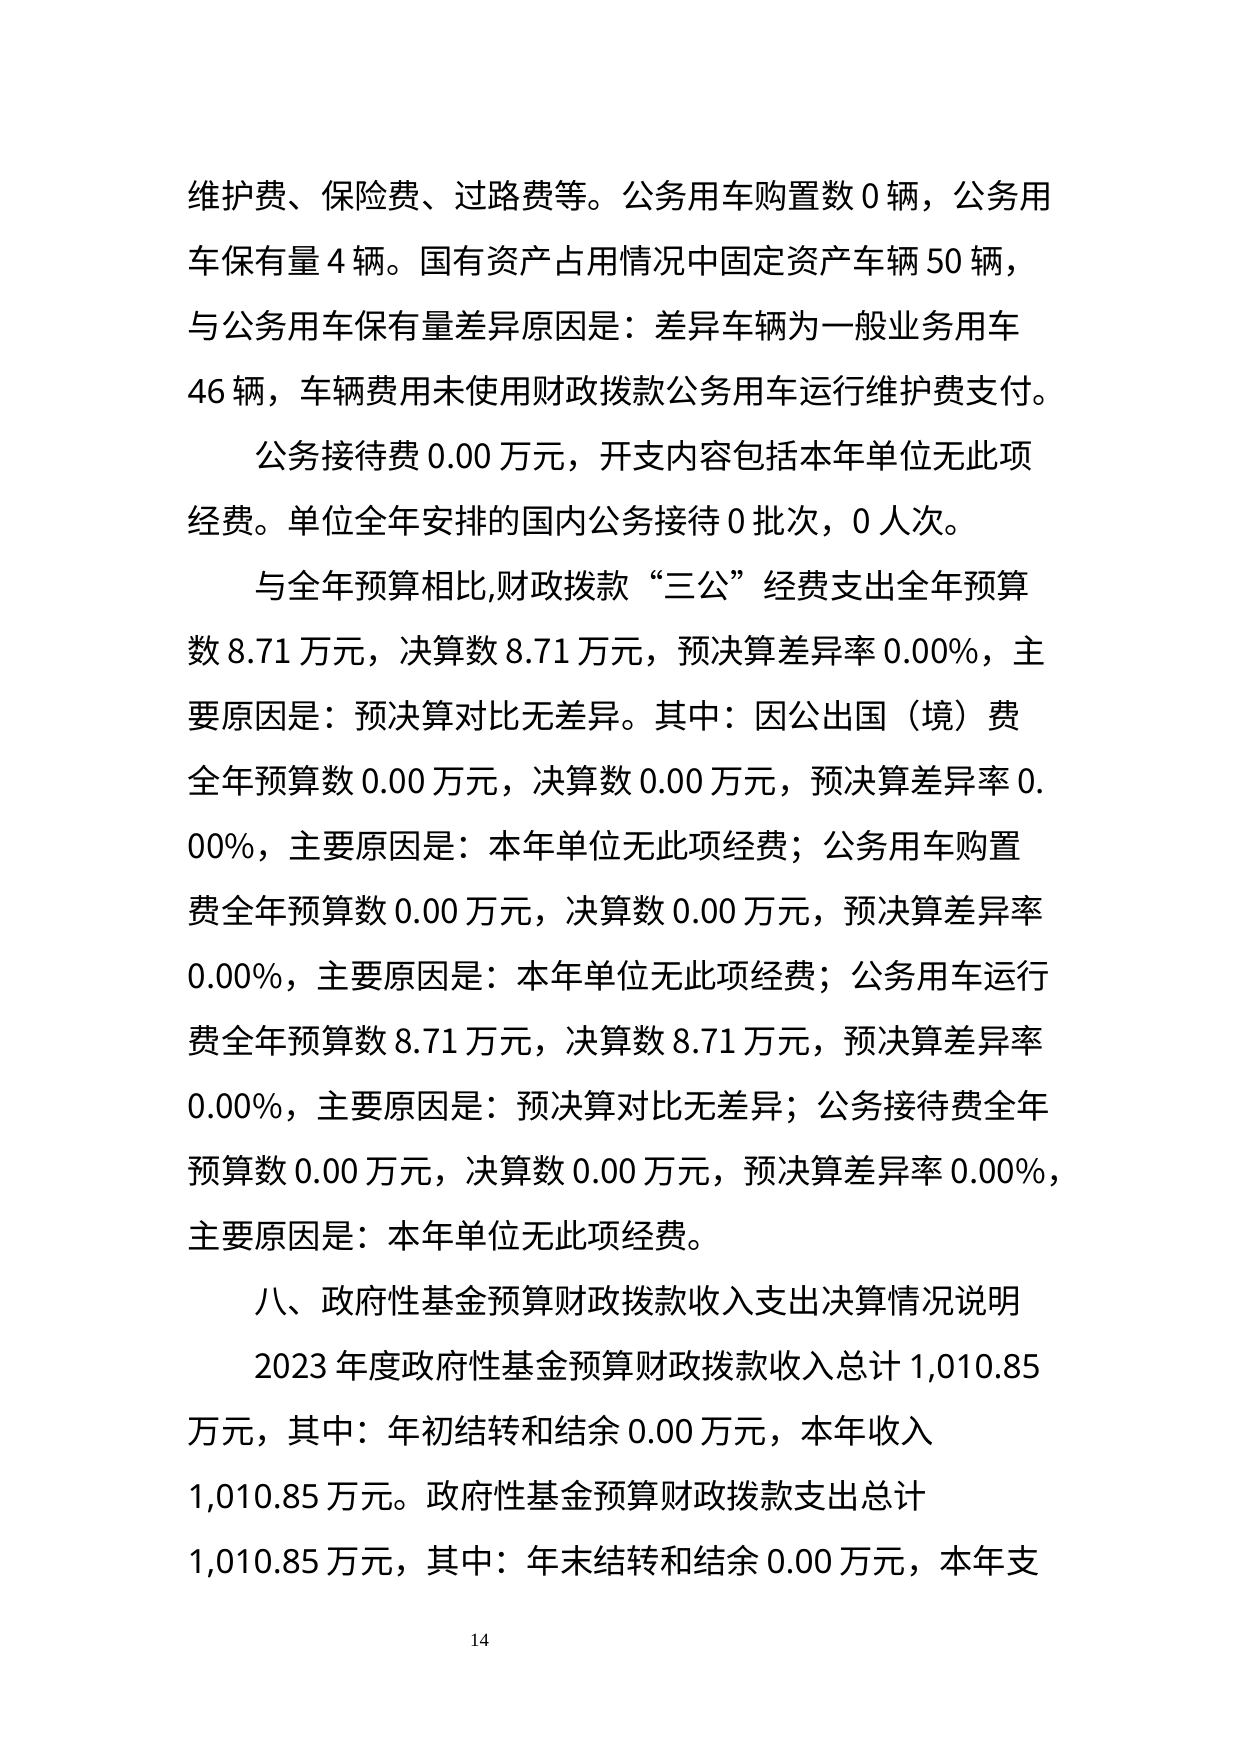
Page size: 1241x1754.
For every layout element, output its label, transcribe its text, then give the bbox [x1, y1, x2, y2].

text 八、政府性基金预算财政拨款收入支出决算情况说明 [187, 1267, 1053, 1332]
text 与全年预算相比,财政拨款“三公”经费支出全年预算数8.71万元，决算数8.71万元，预决算差异率0.00%，主要原因是：预决算对比无差异。其中：因公出国（境）费全年预算数0.00万元，决算数0.00万元，预决算差异率0.00%，主要原因是：本年单位无此项经费；公务用车购置费全年预算数0.00万元，决算数0.00万元，预决算差异率0.00%，主要原因是：本年单位无此项经费；公务用车运行费全年预算数8.71万元，决算数8.71万元，预决算差异率0.00%，主要原因是：预决算对比无差异；公务接待费全年预算数0.00万元，决算数0.00万元，预决算差异率0.00%，主要原因是：本年单位无此项经费。 [187, 552, 1053, 1267]
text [187, 162, 1053, 422]
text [187, 1332, 1053, 1592]
text 公务接待费0.00万元，开支内容包括本年单位无此项经费。单位全年安排的国内公务接待0批次，0人次。 [187, 422, 1053, 552]
